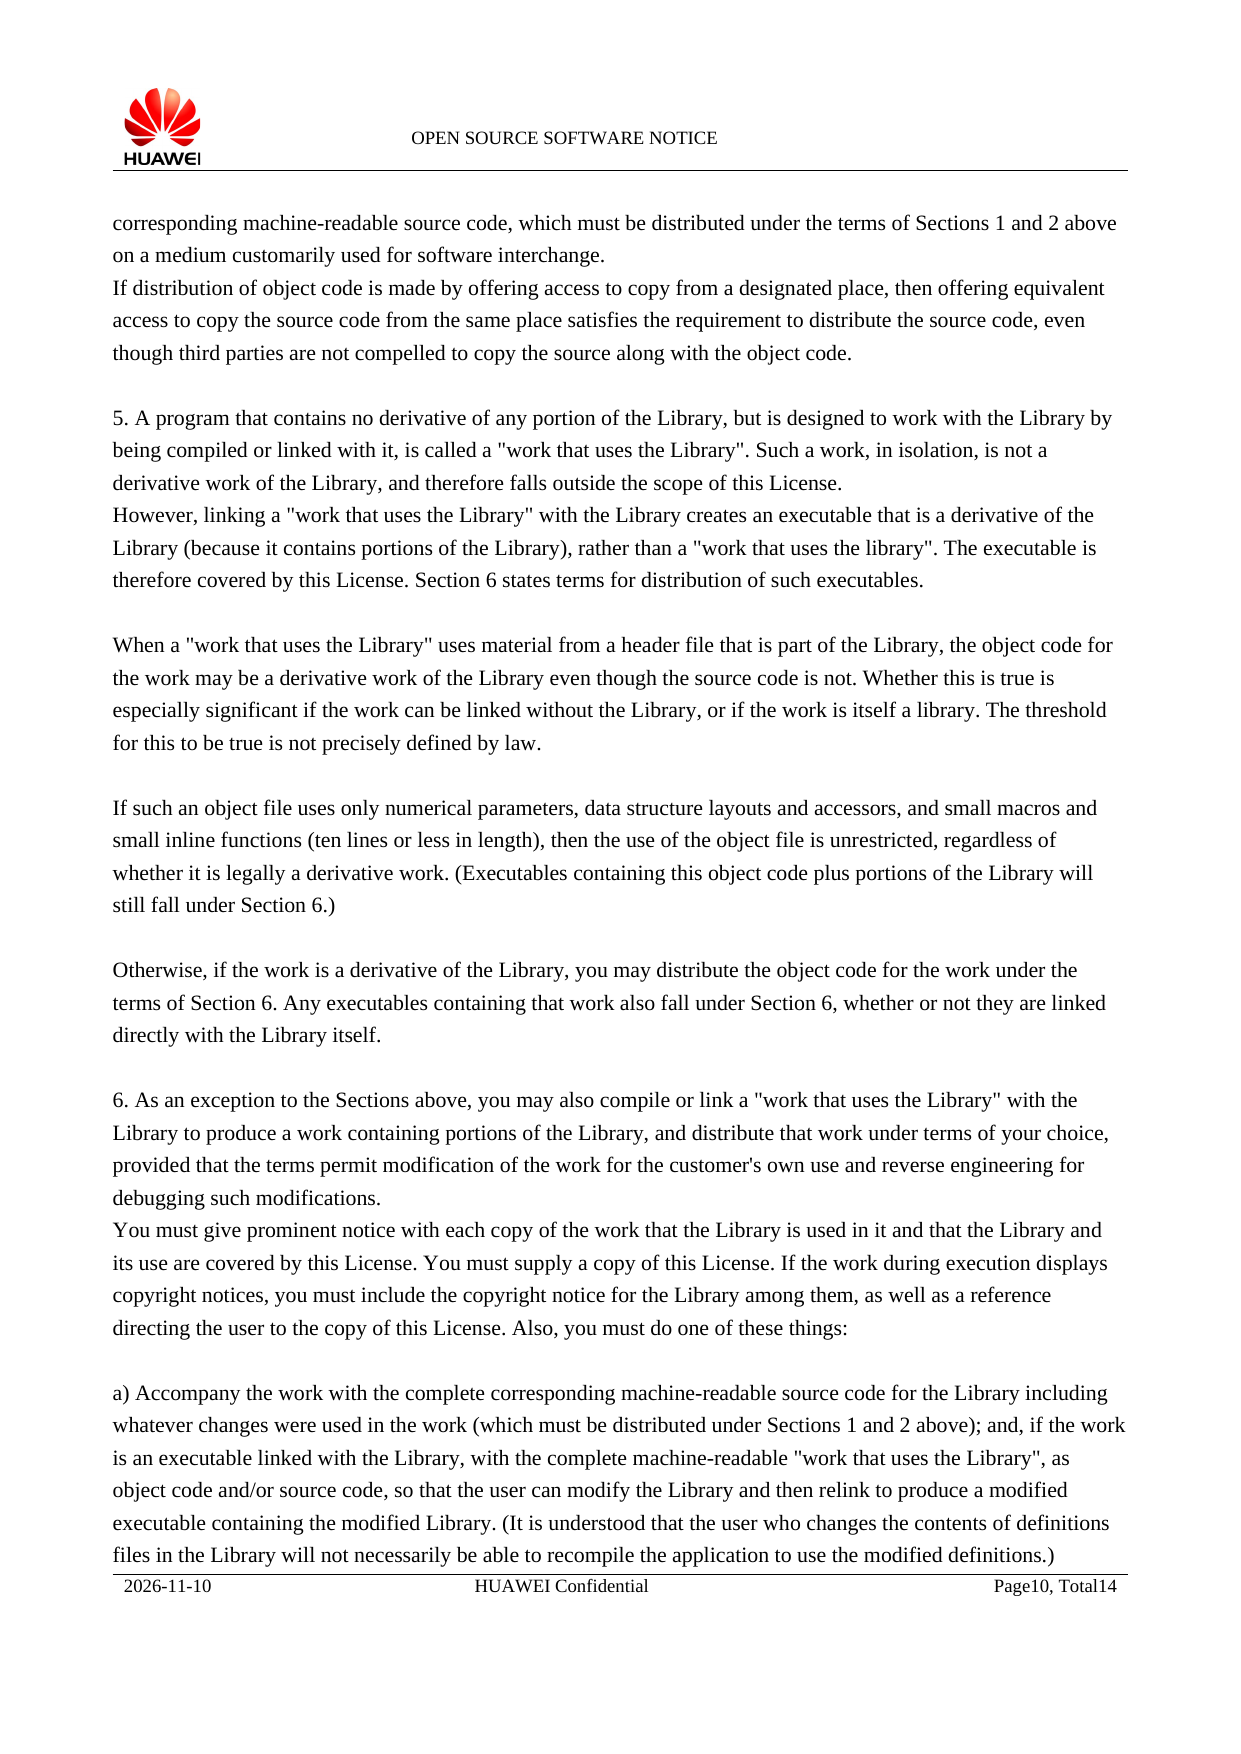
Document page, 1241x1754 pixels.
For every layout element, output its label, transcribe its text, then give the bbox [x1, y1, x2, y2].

picture [124, 88, 201, 165]
